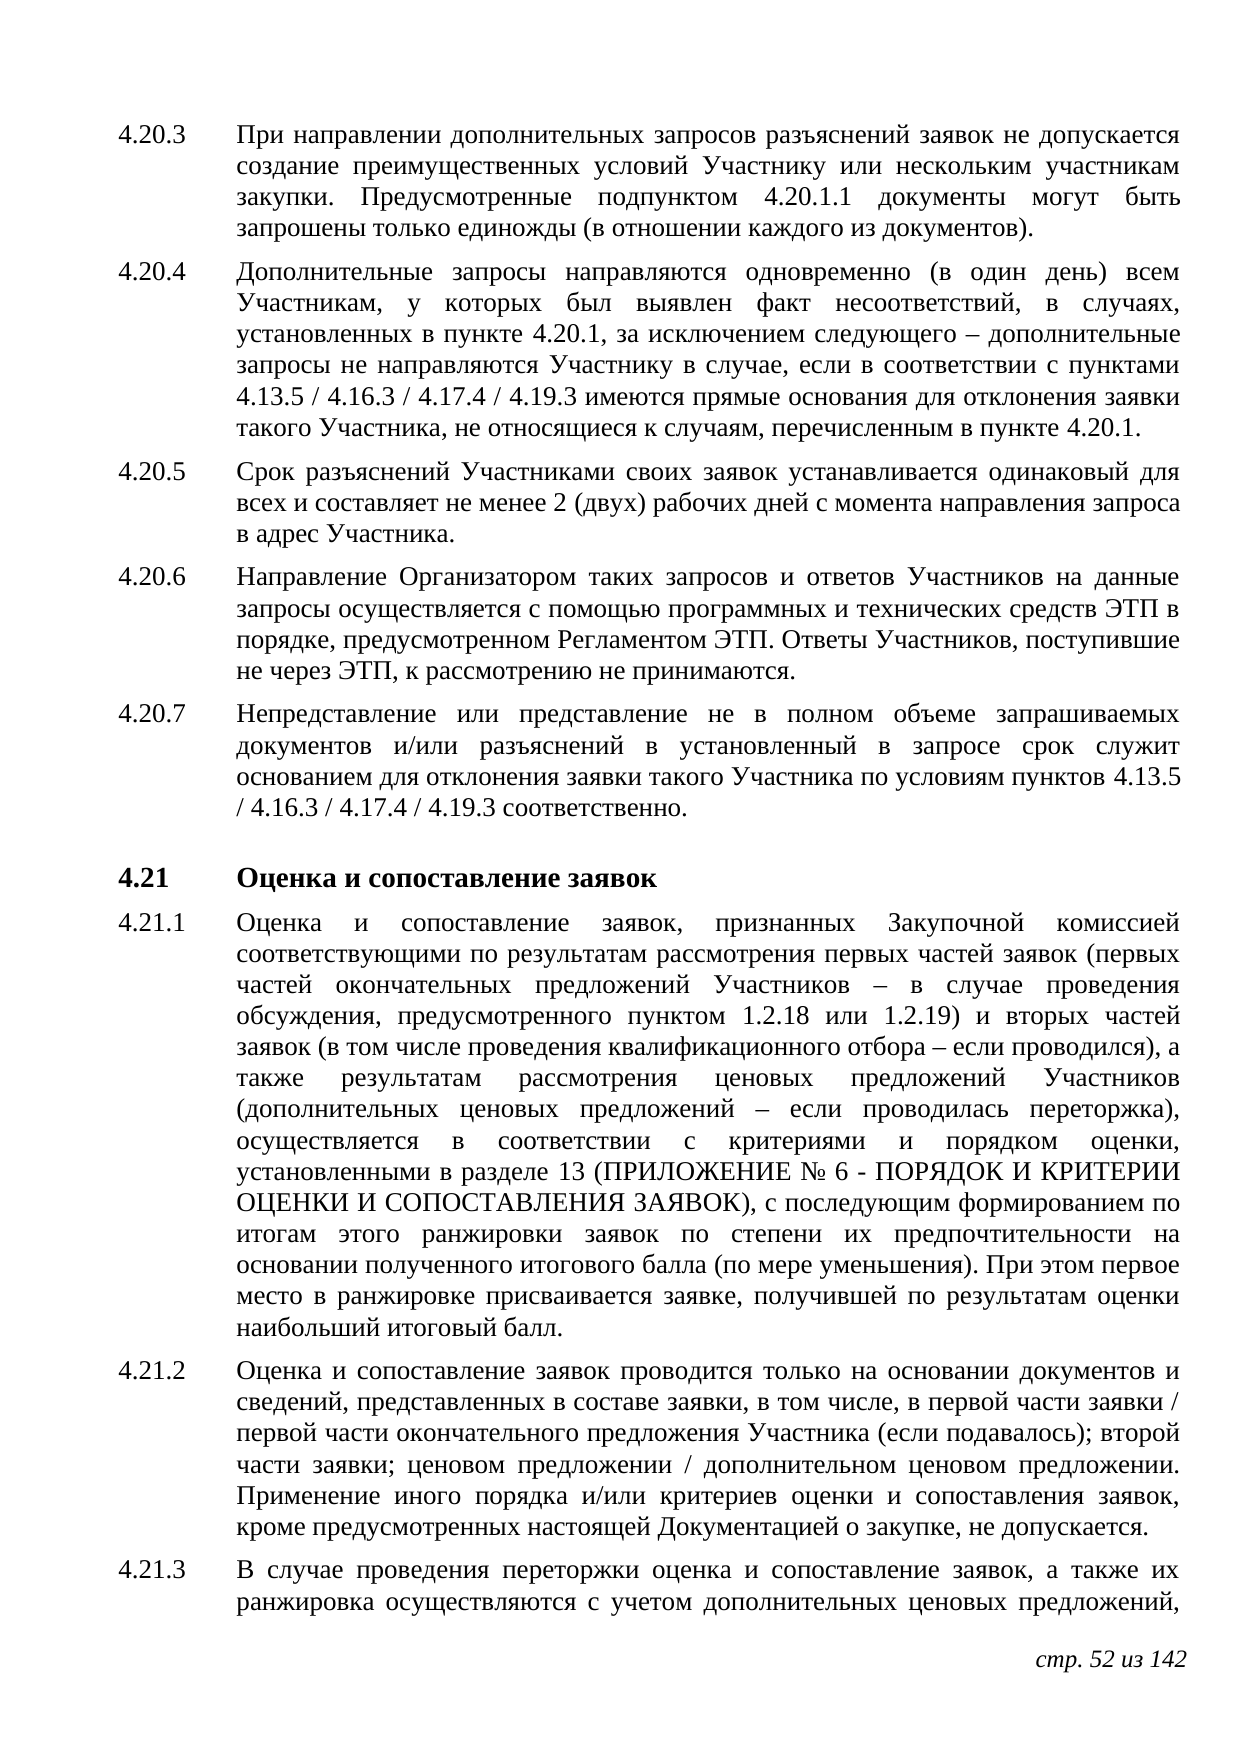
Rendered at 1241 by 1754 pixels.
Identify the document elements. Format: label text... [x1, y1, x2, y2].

text Срок разъяснений Участниками своих заявок устанавливается одинаковый для всех и составляет не менее 2 (двух) рабочих дней с момента направления запроса в адрес Участника. [118, 454, 1181, 548]
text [118, 1554, 1181, 1616]
text При направлении дополнительных запросов разъяснений заявок не допускается создание преимущественных условий Участнику или нескольким участникам закупки. Предусмотренные подпунктом 4.20.1.1 документы могут быть запрошены только единожды (в отношении каждого из документов). [118, 118, 1181, 243]
text Непредставление или представление не в полном объеме запрашиваемых документов и/или разъяснений в установленный в запросе срок служит основанием для отклонения заявки такого Участника по условиям пунктов 4.13.5 / 4.16.3 / 4.17.4 / 4.19.3 соответственно. [118, 698, 1181, 822]
text Направление Организатором таких запросов и ответов Участников на данные запросы осуществляется с помощью программных и технических средств ЭТП в порядке, предусмотренном Регламентом ЭТП. Ответы Участников, поступившие не через ЭТП, к рассмотрению не принимаются. [118, 561, 1181, 685]
text Оценка и сопоставление заявок проводится только на основании документов и сведений, представленных в составе заявки, в том числе, в первой части заявки / первой части окончательного предложения Участника (если подавалось); второй части заявки; ценовом предложении / дополнительном ценовом предложении. Применение иного порядка и/или критериев оценки и сопоставления заявок, кроме предусмотренных настоящей Документацией о закупке, не допускается. [118, 1354, 1181, 1541]
text Оценка и сопоставление заявок, признанных Закупочной комиссией соответствующими по результатам рассмотрения первых частей заявок (первых частей окончательных предложений Участников – в случае проведения обсуждения, предусмотренного пунктом 1.2.18 или 1.2.19) и вторых частей заявок (в том числе проведения квалификационного отбора – если проводился), а также результатам рассмотрения ценовых предложений Участников (дополнительных ценовых предложений – если проводилась переторжка), осуществляется в соответствии с критериями и порядком оценки, установленными в разделе 13 (ПРИЛОЖЕНИЕ № 6 - ПОРЯДОК И КРИТЕРИИ ОЦЕНКИ И СОПОСТАВЛЕНИЯ ЗАЯВОК), с последующим формированием по итогам этого ранжировки заявок по степени их предпочтительности на основании полученного итогового балла (по мере уменьшения). При этом первое место в ранжировке присваивается заявке, получившей по результатам оценки наибольший итоговый балл. [118, 906, 1181, 1342]
text Дополнительные запросы направляются одновременно (в один день) всем Участникам, у которых был выявлен факт несоответствий, в случаях, установленных в пункте 4.20.1, за исключением следующего – дополнительные запросы не направляются Участнику в случае, если в соответствии с пунктами 4.13.5 / 4.16.3 / 4.17.4 / 4.19.3 имеются прямые основания для отклонения заявки такого Участника, не относящиеся к случаям, перечисленным в пункте 4.20.1. [118, 255, 1181, 442]
subtitle Оценка и сопоставление заявок [118, 860, 1181, 893]
